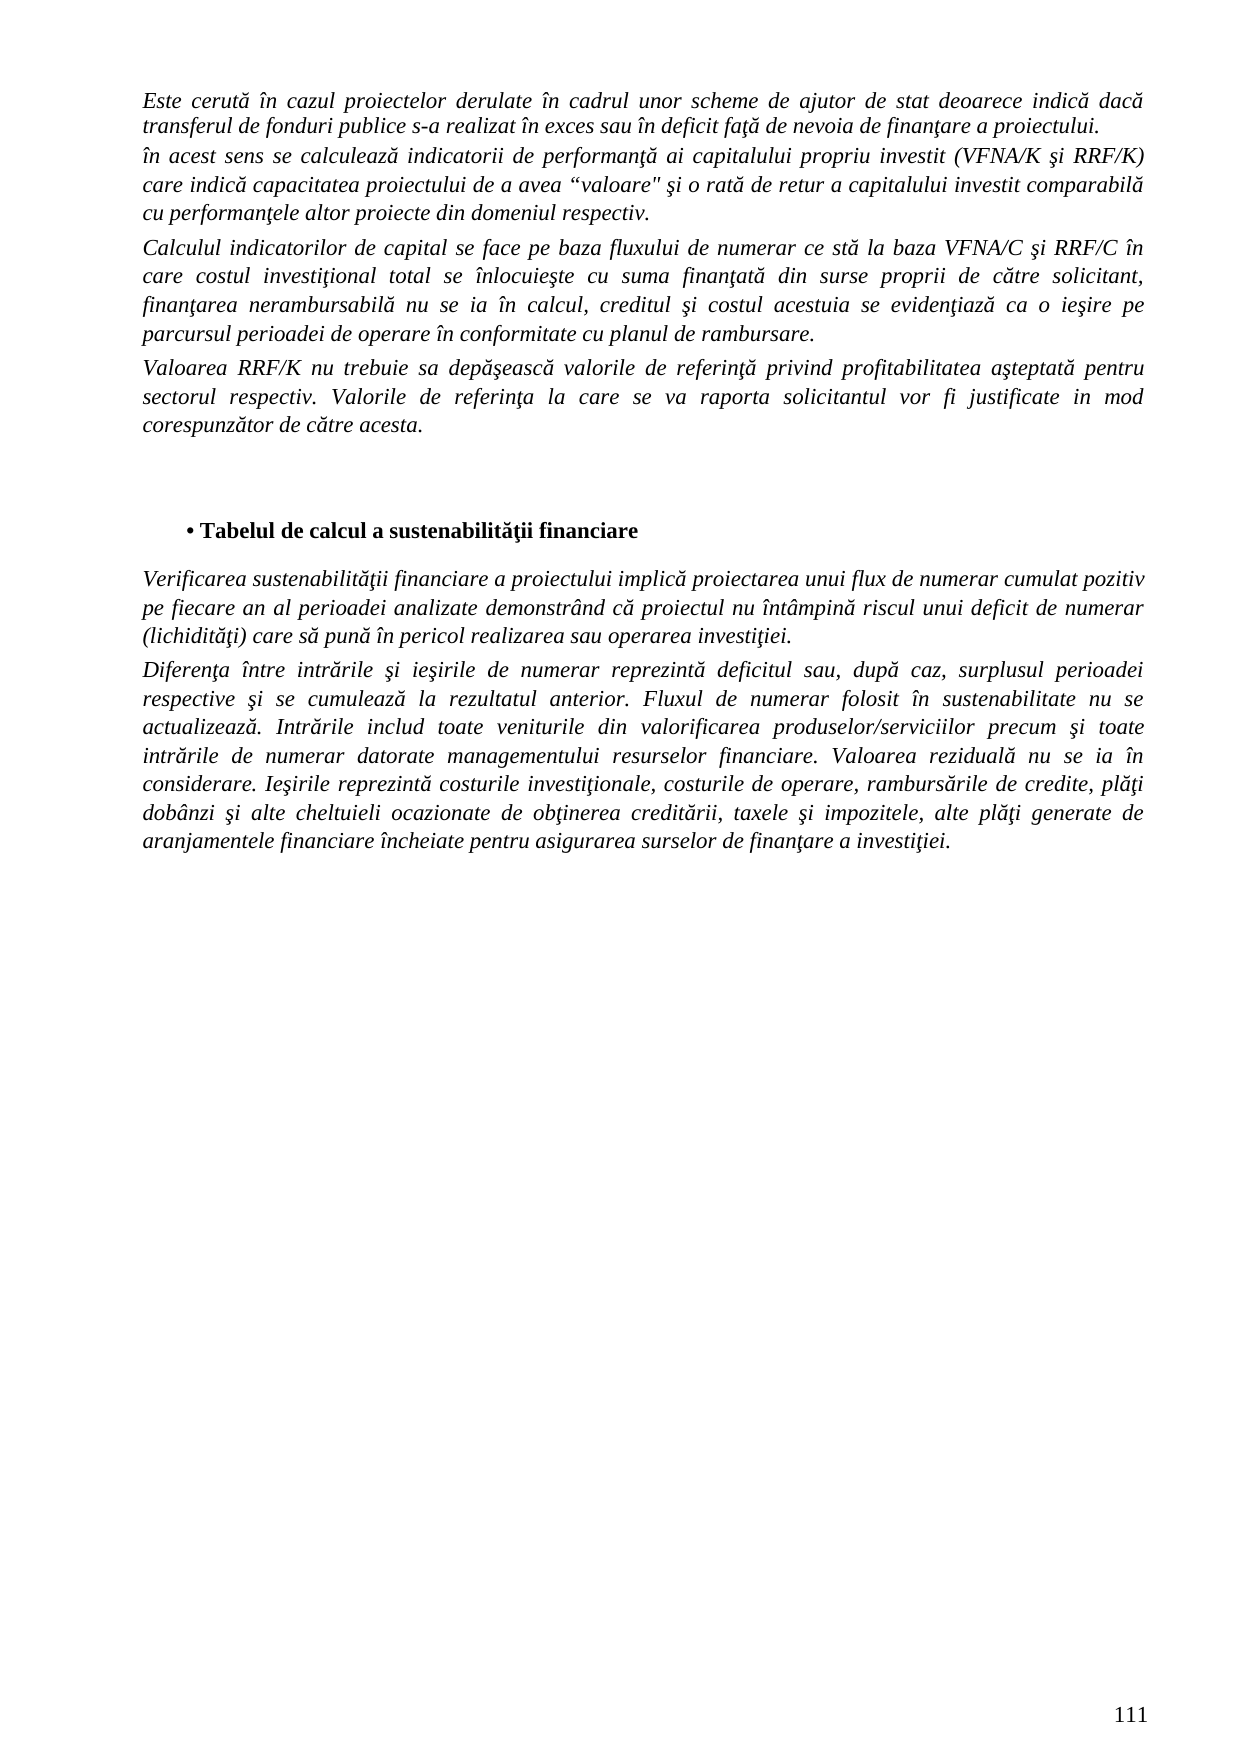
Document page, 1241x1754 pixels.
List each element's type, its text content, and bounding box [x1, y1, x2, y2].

text Calculul indicatorilor de capital se face pe baza fluxului de numerar ce stă la baza VFNA/C şi RRF/C în care costul investiţional total se înlocuieşte cu suma finanţată din surse proprii de către solicitant, finanţarea nerambursabilă nu se ia în calcul, creditul şi costul acestuia se evidenţiază ca o ieşire pe parcursul perioadei de operare în conformitate cu planul de rambursare. [142, 233, 1148, 347]
text • Tabelul de calcul a sustenabilităţii financiare [186, 504, 1148, 547]
text Valoarea RRF/K nu trebuie sa depăşească valorile de referinţă privind profitabilitatea aşteptată pentru sectorul respectiv. Valorile de referinţa la care se va raporta solicitantul vor fi justificate in mod corespunzător de către acesta. [142, 353, 1148, 439]
text în acest sens se calculează indicatorii de performanţă ai capitalului propriu investit (VFNA/K şi RRF/K) care indică capacitatea proiectului de a avea “valoare" şi o rată de retur a capitalului investit comparabilă cu performanţele altor proiecte din domeniul respectiv. [142, 141, 1148, 226]
text Verificarea sustenabilităţii financiare a proiectului implică proiectarea unui flux de numerar cumulat pozitiv pe fiecare an al perioadei analizate demonstrând că proiectul nu întâmpină riscul unui deficit de numerar (lichidităţi) care să pună în pericol realizarea sau operarea investiţiei. [142, 564, 1148, 649]
text Este cerută în cazul proiectelor derulate în cadrul unor scheme de ajutor de stat deoarece indică dacă transferul de fonduri publice s-a realizat în exces sau în deficit faţă de nevoia de finanţare a proiectului. [142, 89, 1148, 139]
text Diferenţa între intrările şi ieşirile de numerar reprezintă deficitul sau, după caz, surplusul perioadei respective şi se cumulează la rezultatul anterior. Fluxul de numerar folosit în sustenabilitate nu se actualizează. Intrările includ toate veniturile din valorificarea produselor/serviciilor precum şi toate intrările de numerar datorate managementului resurselor financiare. Valoarea reziduală nu se ia în considerare. Ieşirile reprezintă costurile investiţionale, costurile de operare, rambursările de credite, plăţi dobânzi şi alte cheltuieli ocazionate de obţinerea creditării, taxele şi impozitele, alte plăţi generate de aranjamentele financiare încheiate pentru asigurarea surselor de finanţare a investiţiei. [142, 655, 1148, 854]
